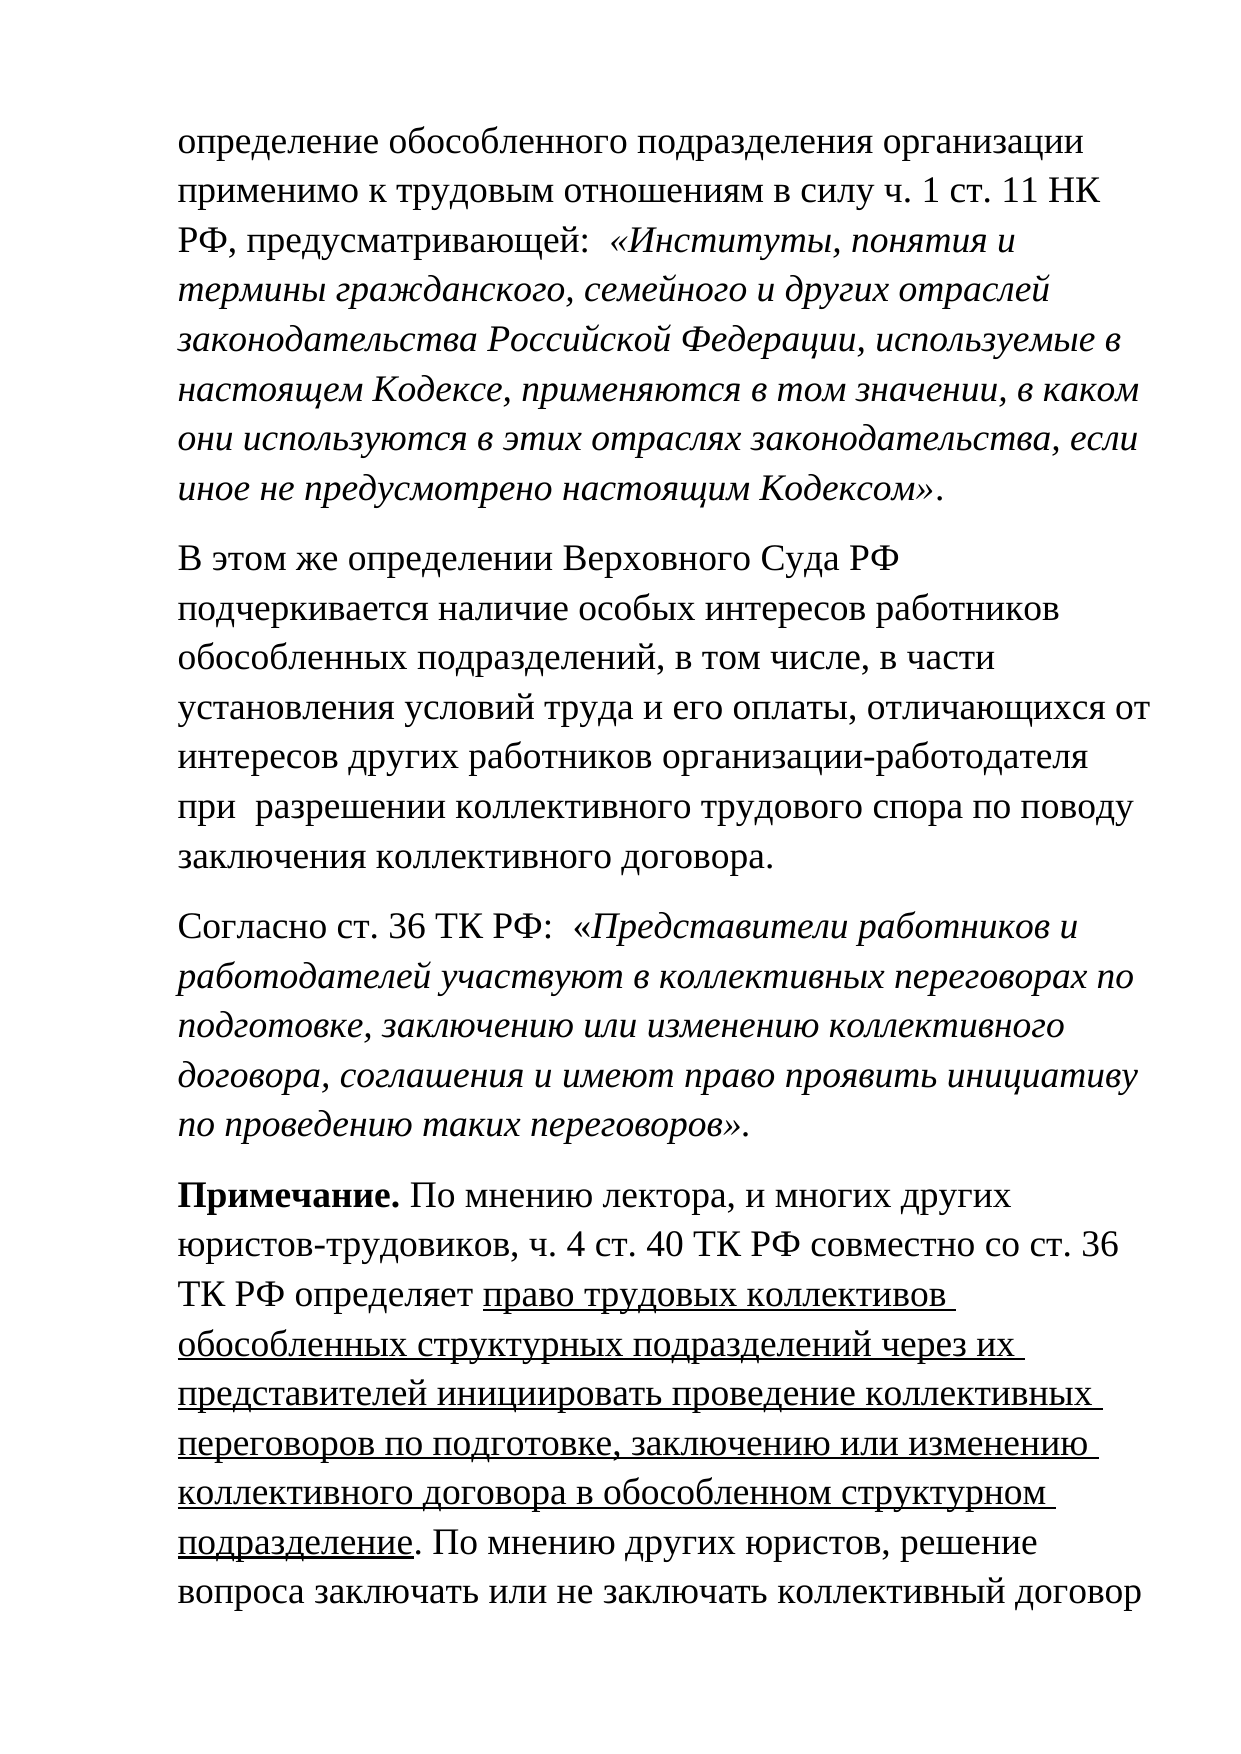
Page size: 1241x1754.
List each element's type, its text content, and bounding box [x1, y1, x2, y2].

text Согласно ст. 36 ТК РФ: «Представители работников и работодателей участвуют в коллективных переговорах по подготовке, заключению или изменению коллективного договора, соглашения и имеют право проявить инициативу по проведению таких переговоров». [177, 903, 1152, 1145]
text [177, 1172, 1152, 1612]
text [177, 118, 1152, 508]
text В этом же определении Верховного Суда РФ подчеркивается наличие особых интересов работников обособленных подразделений, в том числе, в части установления условий труда и его оплаты, отличающихся от интересов других работников организации-работодателя при разрешении коллективного трудового спора по поводу заключения коллективного договора. [177, 536, 1152, 876]
